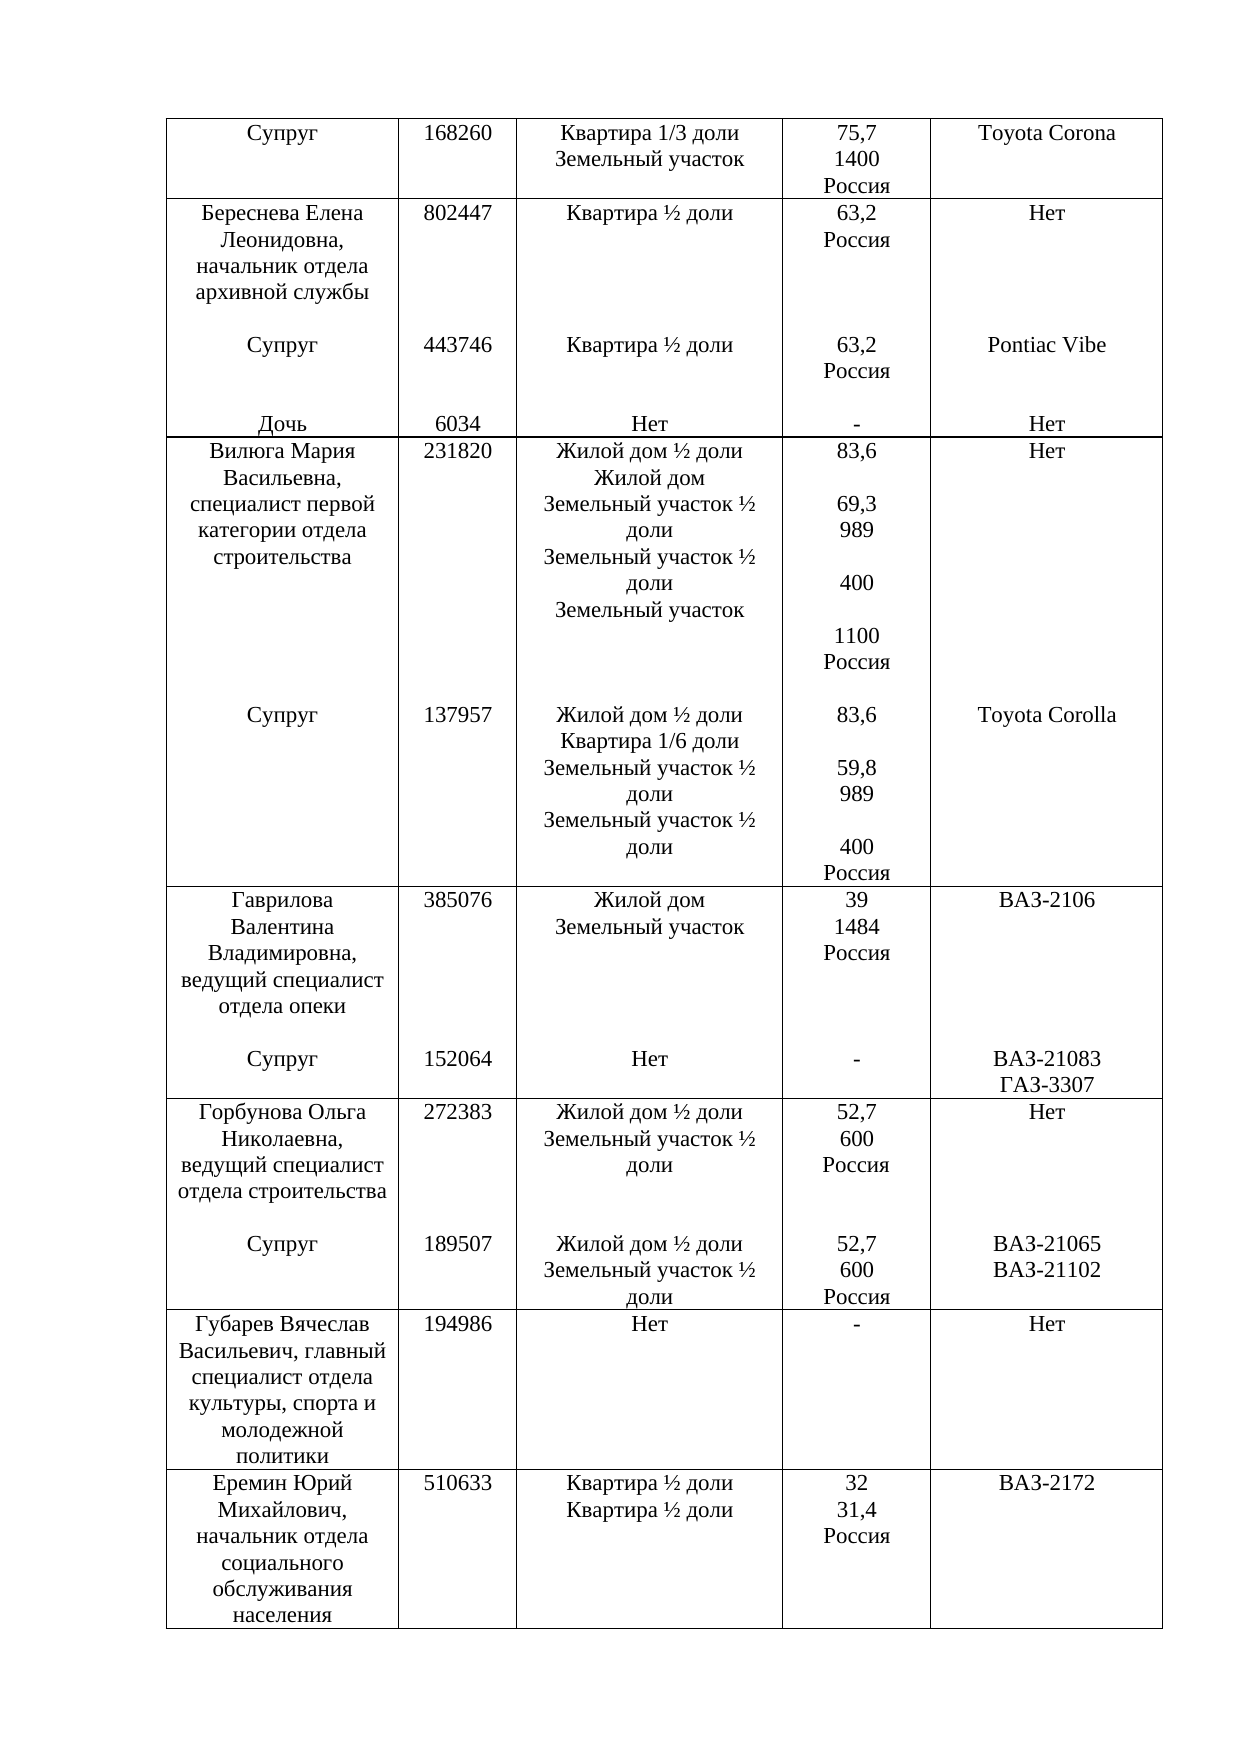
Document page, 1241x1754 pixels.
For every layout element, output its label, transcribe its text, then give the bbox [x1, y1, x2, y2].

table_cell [783, 119, 930, 198]
table_cell 272383 189507 [399, 1099, 516, 1309]
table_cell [517, 1470, 782, 1628]
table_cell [783, 1470, 930, 1628]
table_cell Нет Toyota Corolla [931, 438, 1162, 886]
table_cell ВАЗ-2172 Нет [931, 1470, 1162, 1628]
table_cell 802447 443746 6034 [399, 199, 516, 436]
table_cell Нет [517, 1310, 782, 1468]
table_cell 385076 152064 [399, 887, 516, 1097]
table_cell 488695 168260 [399, 119, 516, 198]
table_cell 83,6 69,3 989 400 1100 Россия 83,6 59,8 989 400 Россия [783, 438, 930, 886]
table_cell Вилюга Мария Васильевна, специалист первой категории отдела строительства Супруг [167, 438, 398, 886]
table_cell Жилой дом ½ доли Жилой дом Земельный участок ½ доли Земельный участок ½ доли Земельный участок Жилой дом ½ доли Квартира 1/6 доли Земельный участок ½ доли Земельный участок ½ доли [517, 438, 782, 886]
table_cell - [783, 1310, 930, 1468]
table_cell Губарев Вячеслав Васильевич, главный специалист отдела культуры, спорта и молодежной политики [167, 1310, 398, 1468]
table_cell Нет Toyota Corona [931, 119, 1162, 198]
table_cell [167, 119, 398, 198]
table_cell 63,2 Россия 63,2 Россия - [783, 199, 930, 436]
table_cell Гаврилова Валентина Владимировна, ведущий специалист отдела опеки Супруг [167, 887, 398, 1097]
table_cell Нет Pontiac Vibe Нет [931, 199, 1162, 436]
table_cell Жилой дом ½ доли Земельный участок ½ доли Жилой дом ½ доли Земельный участок ½ доли [517, 1099, 782, 1309]
table_cell Горбунова Ольга Николаевна, ведущий специалист отдела строительства Супруг [167, 1099, 398, 1309]
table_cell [517, 119, 782, 198]
table_cell 510633 809229 [399, 1470, 516, 1628]
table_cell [167, 1470, 398, 1628]
table_cell Нет [931, 1310, 1162, 1468]
table_cell 194986 [399, 1310, 516, 1468]
table_cell Квартира ½ доли Квартира ½ доли Нет [517, 199, 782, 436]
table_cell 52,7 600 Россия 52,7 600 Россия [783, 1099, 930, 1309]
table_cell Нет ВАЗ-21065 ВАЗ-21102 [931, 1099, 1162, 1309]
table_cell 39 1484 Россия - [783, 887, 930, 1097]
table_cell Береснева Елена Леонидовна, начальник отдела архивной службы Супруг Дочь [167, 199, 398, 436]
table_cell ВАЗ-2106 ВАЗ-21083 ГАЗ-3307 [931, 887, 1162, 1097]
table_cell 231820 137957 [399, 438, 516, 886]
table_cell Жилой дом Земельный участок Нет [517, 887, 782, 1097]
